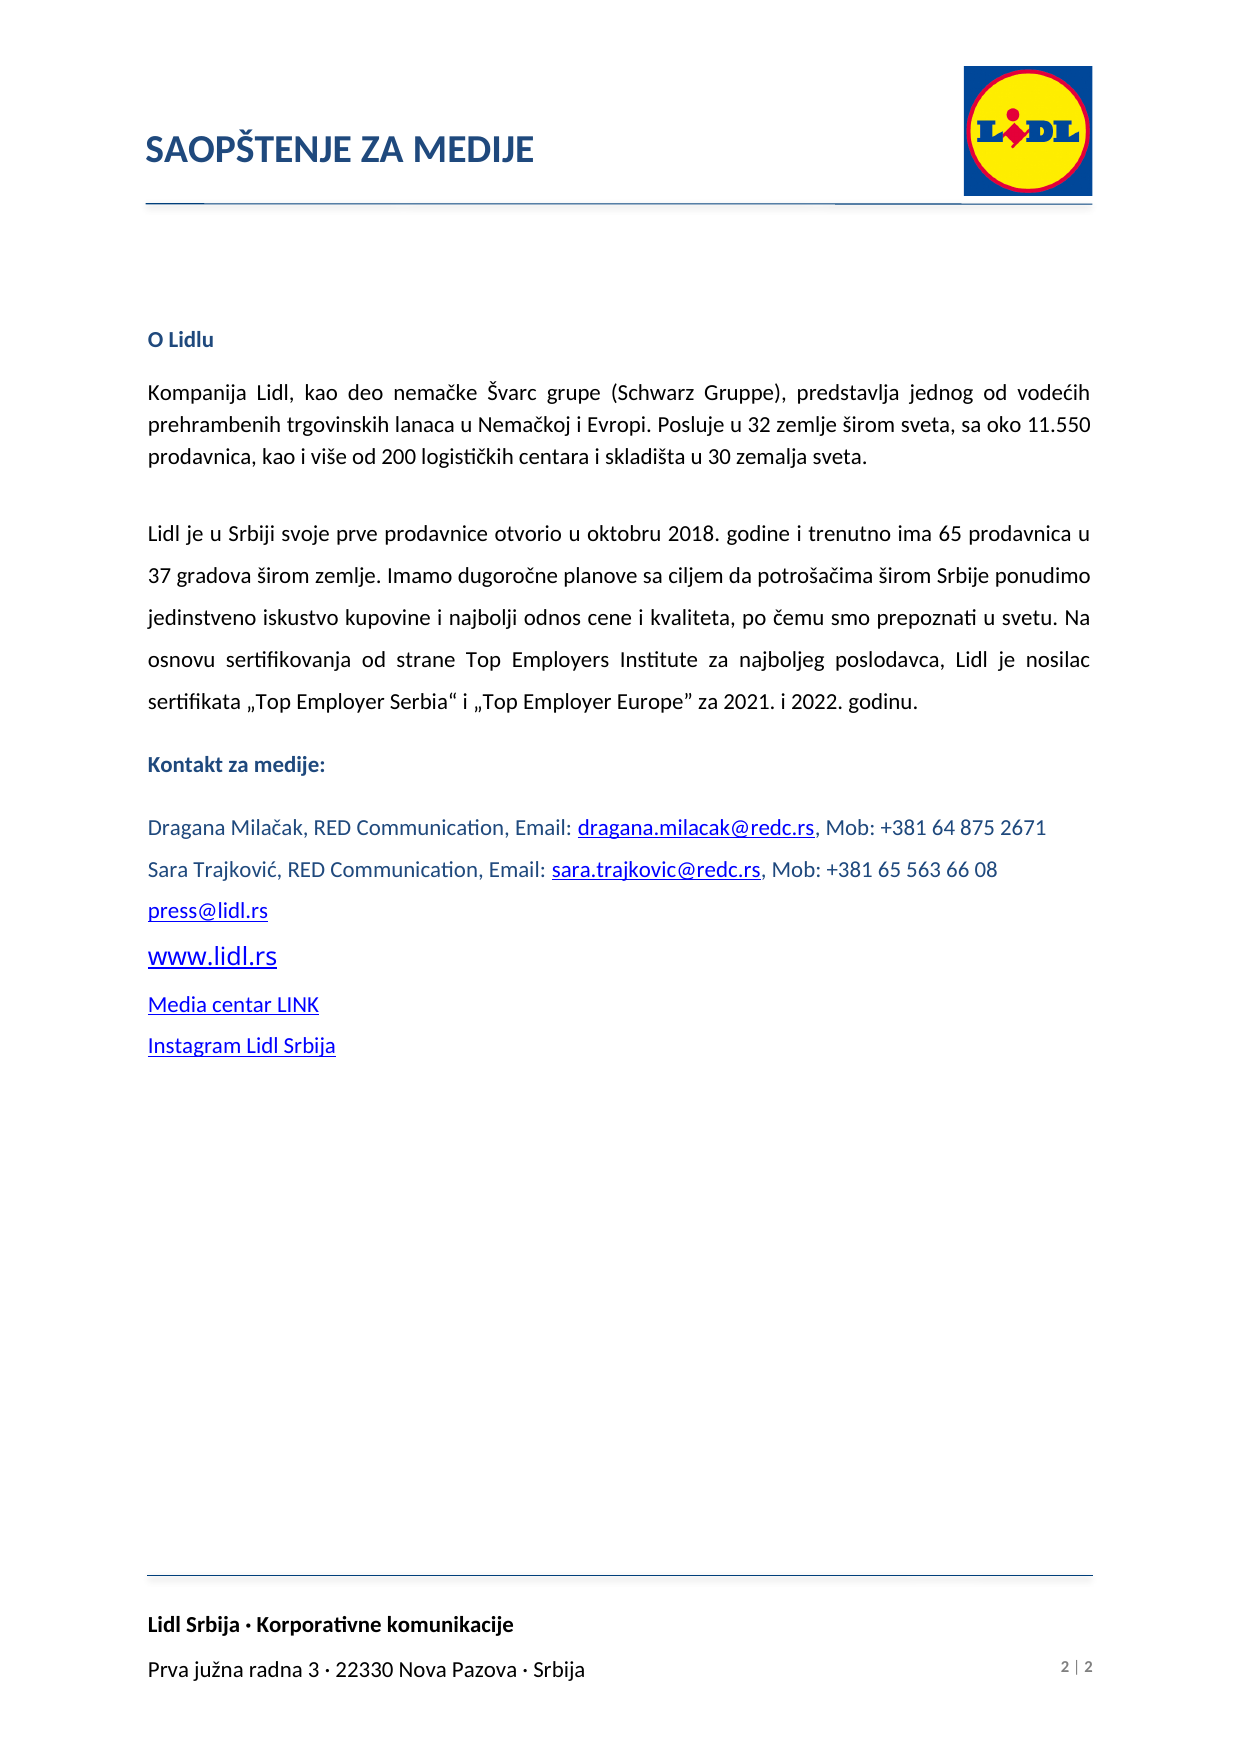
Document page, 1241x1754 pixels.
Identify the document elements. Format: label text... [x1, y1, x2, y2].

picture [963, 66, 1093, 196]
text Kompanija Lidl, kao deo nemačke Švarc grupe (Schwarz Gruppe), predstavlja jednog od vodećih prehrambenih trgovinskih lanaca u Nemačkoj i Evropi. Posluje u 32 zemlje širom sveta, sa oko 11.550 prodavnica, kao i više od 200 logističkih centara i skladišta u 30 zemalja sveta. [148, 378, 1092, 470]
text Instagram Lidl Srbija [148, 1032, 1092, 1060]
text press@lidl.rs [148, 897, 1092, 925]
text Dragana Milačak, RED Communication, Email: dragana.milacak@redc.rs, Mob: +381 64 875 2671 [148, 813, 1092, 841]
text Lidl je u Srbiji svoje prve prodavnice otvorio u oktobru 2018. godine i trenutno ima 65 prodavnica u 37 gradova širom zemlje. Imamo dugoročne planove sa ciljem da potrošačima širom Srbije ponudimo jedinstveno iskustvo kupovine i najbolji odnos cene i kvaliteta, po čemu smo prepoznati u svetu. Na osnovu sertifikovanja od strane Top Employers Institute za najboljeg poslodavca, Lidl je nosilac sertifikata „Top Employer Serbia“ i „Top Employer Europe” za 2021. i 2022. godinu. [148, 519, 1092, 715]
text Media centar LINK [148, 990, 1092, 1018]
text O Lidlu [148, 325, 1092, 353]
text Kontakt za medije: [148, 750, 1092, 778]
text www.lidl.rs [148, 939, 1092, 973]
text Sara Trajković, RED Communication, Email: sara.trajkovic@redc.rs, Mob: +381 65 563 66 08 [148, 855, 1092, 883]
